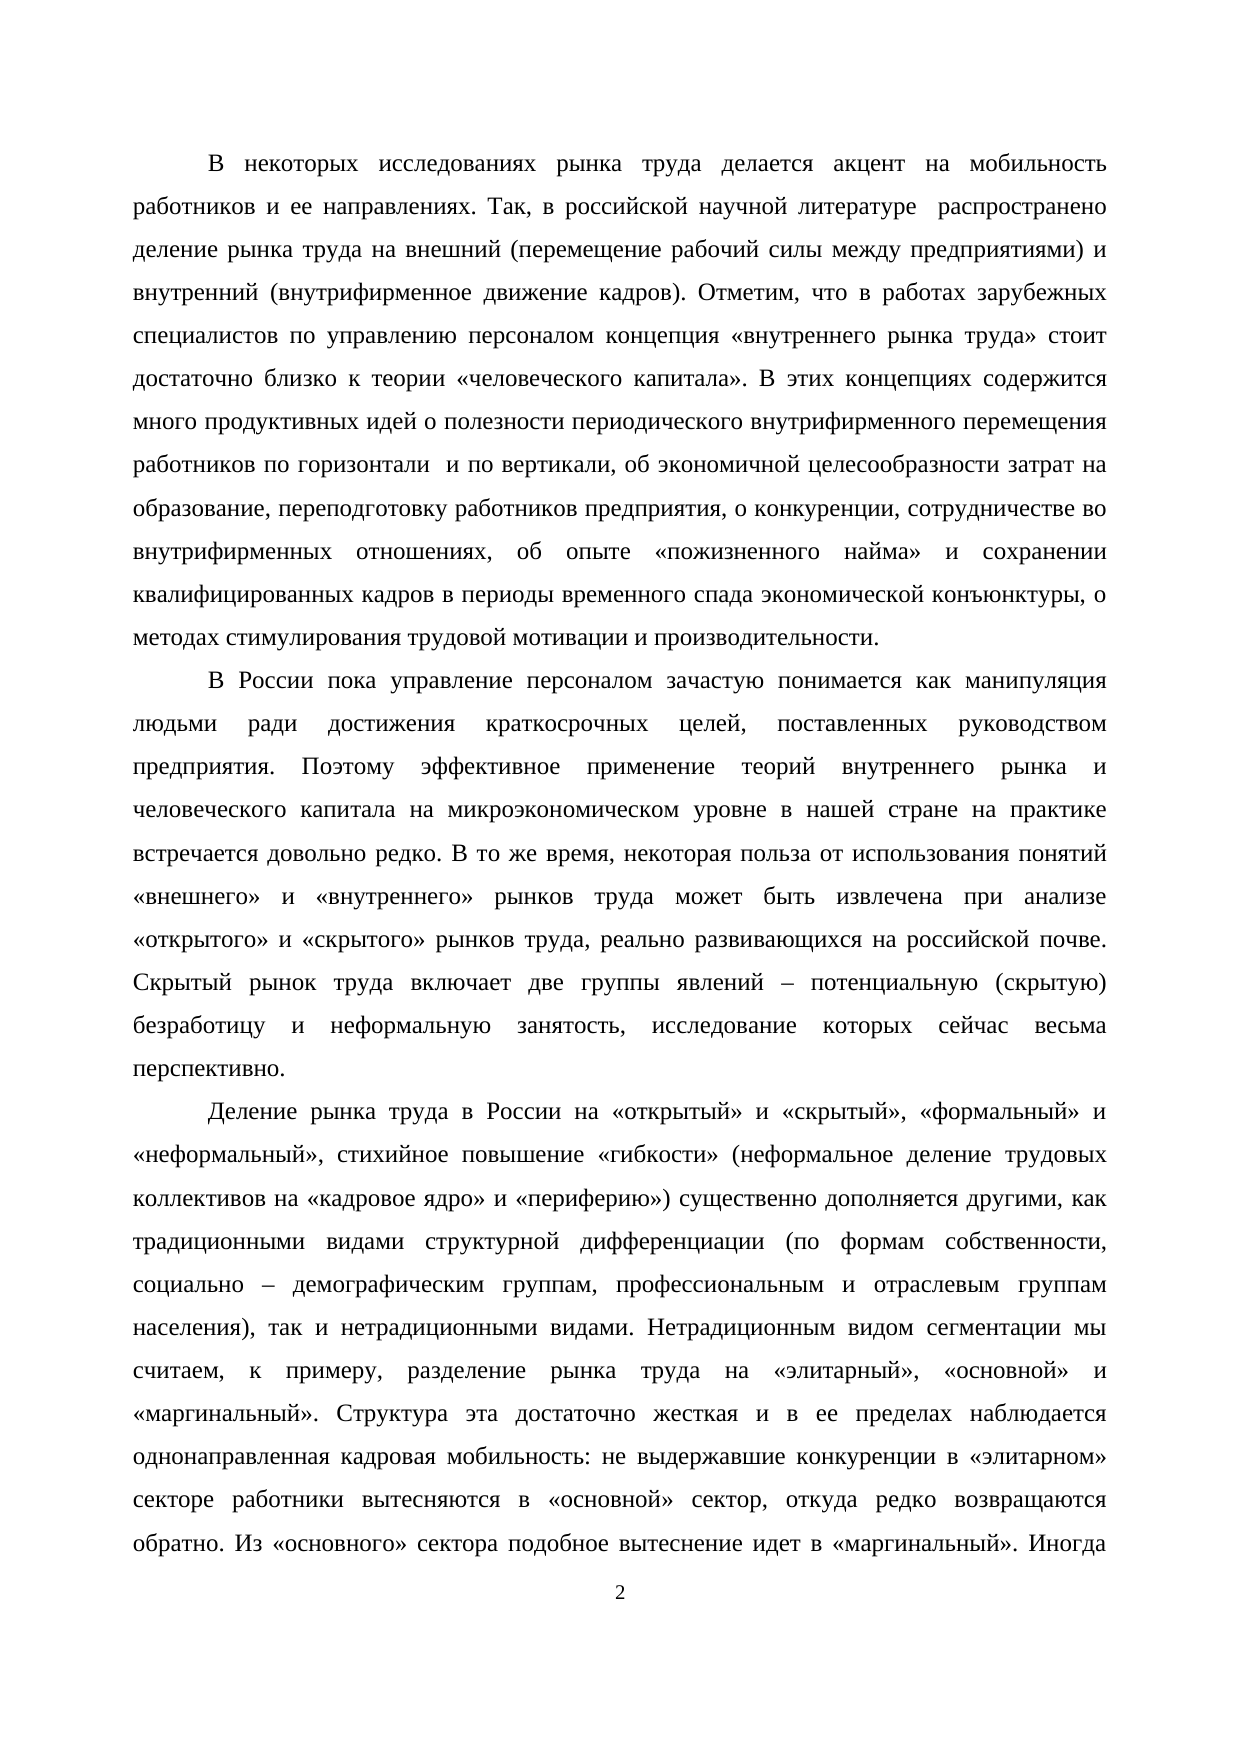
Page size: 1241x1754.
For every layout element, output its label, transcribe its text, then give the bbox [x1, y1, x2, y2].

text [133, 1096, 1108, 1556]
text В некоторых исследованиях рынка труда делается акцент на мобильность работников и ее направлениях. Так, в российской научной литературе распространено деление рынка труда на внешний (перемещение рабочий силы между предприятиями) и внутренний (внутрифирменное движение кадров). Отметим, что в работах зарубежных специалистов по управлению персоналом концепция «внутреннего рынка труда» стоит достаточно близко к теории «человеческого капитала». В этих концепциях содержится много продуктивных идей о полезности периодического внутрифирменного перемещения работников по горизонтали и по вертикали, об экономичной целесообразности затрат на образование, переподготовку работников предприятия, о конкуренции, сотрудничестве во внутрифирменных отношениях, об опыте «пожизненного найма» и сохранении квалифицированных кадров в периоды временного спада экономической конъюнктуры, о методах стимулирования трудовой мотивации и производительности. [133, 148, 1108, 651]
text В России пока управление персоналом зачастую понимается как манипуляция людьми ради достижения краткосрочных целей, поставленных руководством предприятия. Поэтому эффективное применение теорий внутреннего рынка и человеческого капитала на микроэкономическом уровне в нашей стране на практике встречается довольно редко. В то же время, некоторая польза от использования понятий «внешнего» и «внутреннего» рынков труда может быть извлечена при анализе «открытого» и «скрытого» рынков труда, реально развивающихся на российской почве. Скрытый рынок труда включает две группы явлений – потенциальную (скрытую) безработицу и неформальную занятость, исследование которых сейчас весьма перспективно. [133, 665, 1108, 1082]
